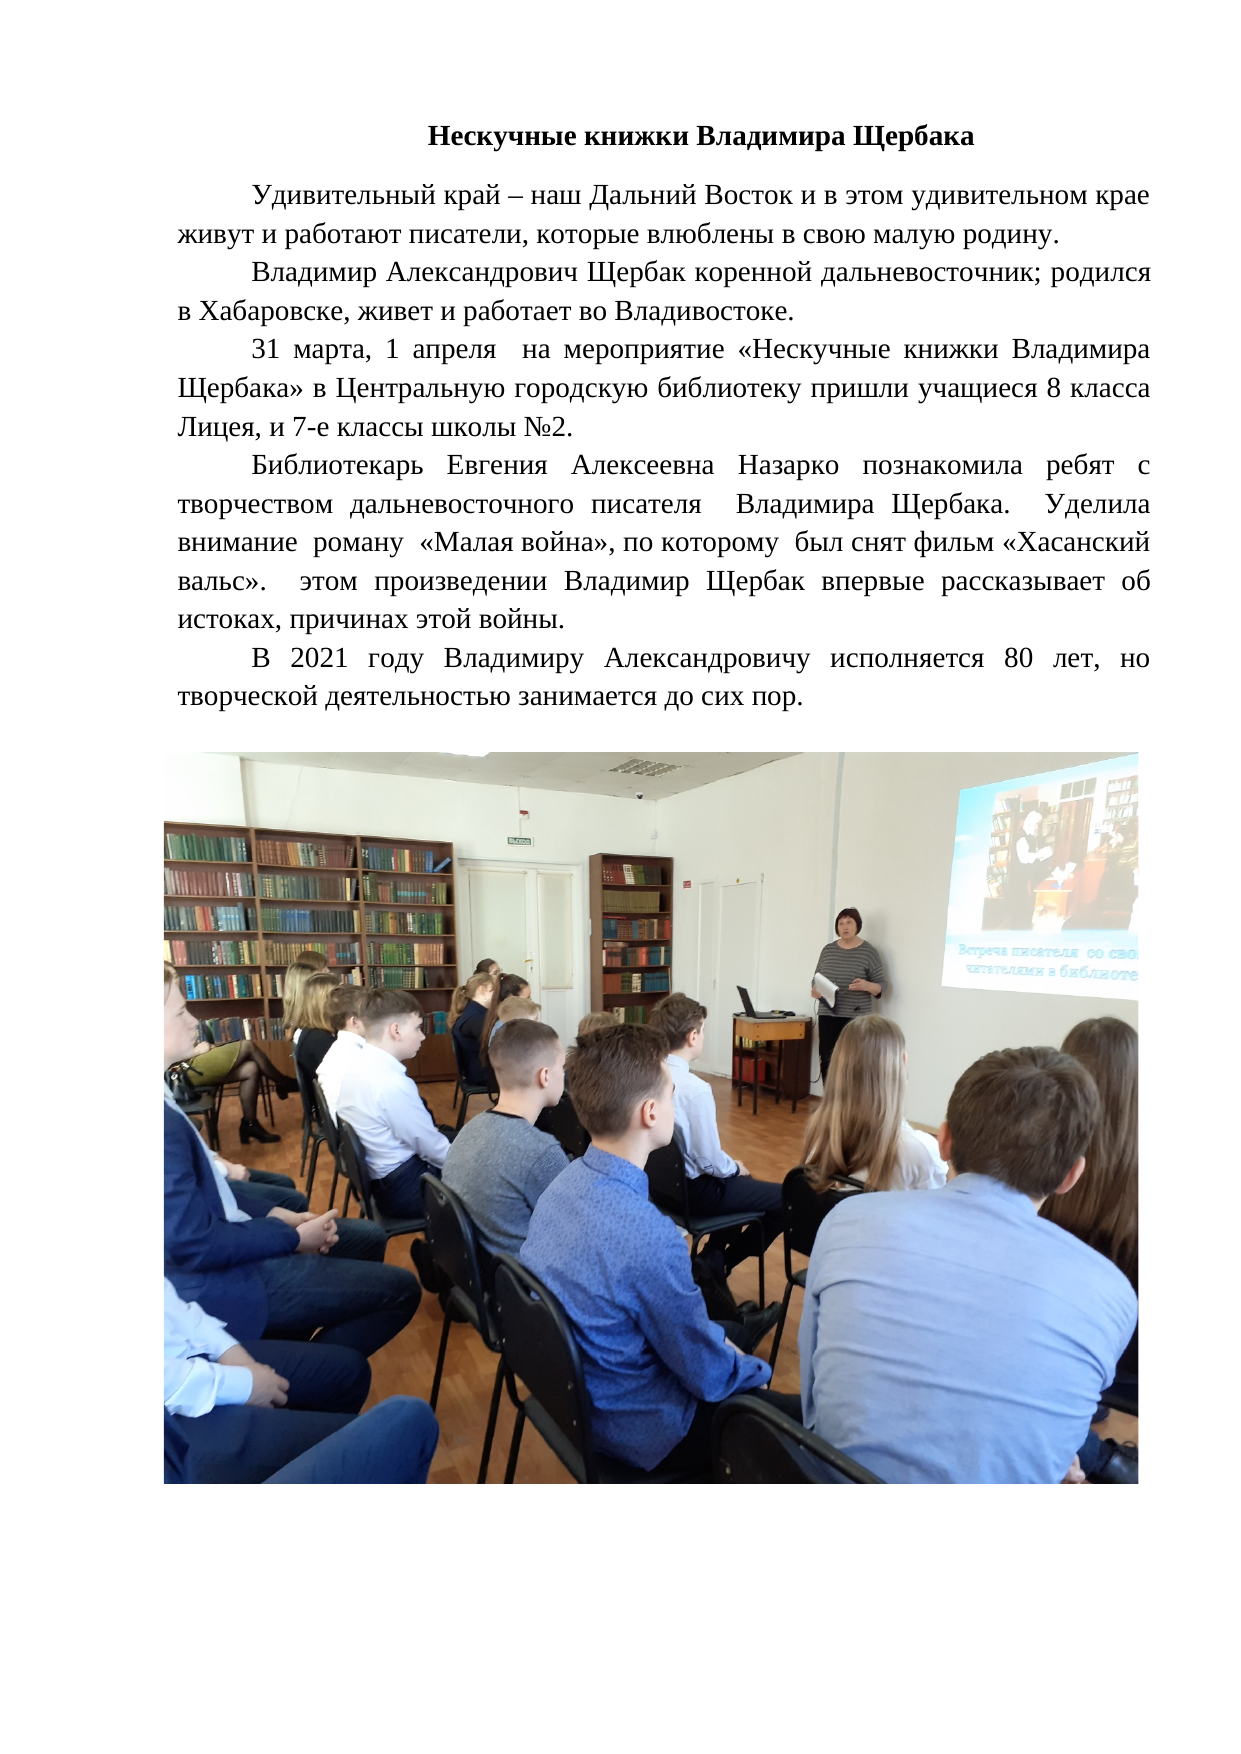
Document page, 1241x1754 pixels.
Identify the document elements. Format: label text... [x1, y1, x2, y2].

picture [163, 752, 1139, 1484]
text 31 марта, 1 апреля на мероприятие «Нескучные книжки Владимира Щербака» в Центральную городскую библиотеку пришли учащиеся 8 класса Лицея, и 7-е классы школы №2. [177, 332, 1152, 442]
text Библиотекарь Евгения Алексеевна Назарко познакомила ребят с творчеством дальневосточного писателя Владимира Щербака. Уделила внимание роману «Малая война», по которому был снят фильм «Хасанский вальс». этом произведении Владимир Щербак впервые рассказывает об истоках, причинах этой войны. [177, 447, 1152, 635]
text Владимир Александрович Щербак коренной дальневосточник; родился в Хабаровске, живет и работает во Владивостоке. [177, 254, 1152, 327]
text Удивительный край – наш Дальний Восток и в этом удивительном крае живут и работают писатели, которые влюблены в свою малую родину. [177, 177, 1152, 249]
text В 2021 году Владимиру Александровичу исполняется 80 лет, но творческой деятельностью занимается до сих пор. [177, 640, 1152, 712]
text Нескучные книжки Владимира Щербака [177, 118, 1152, 152]
